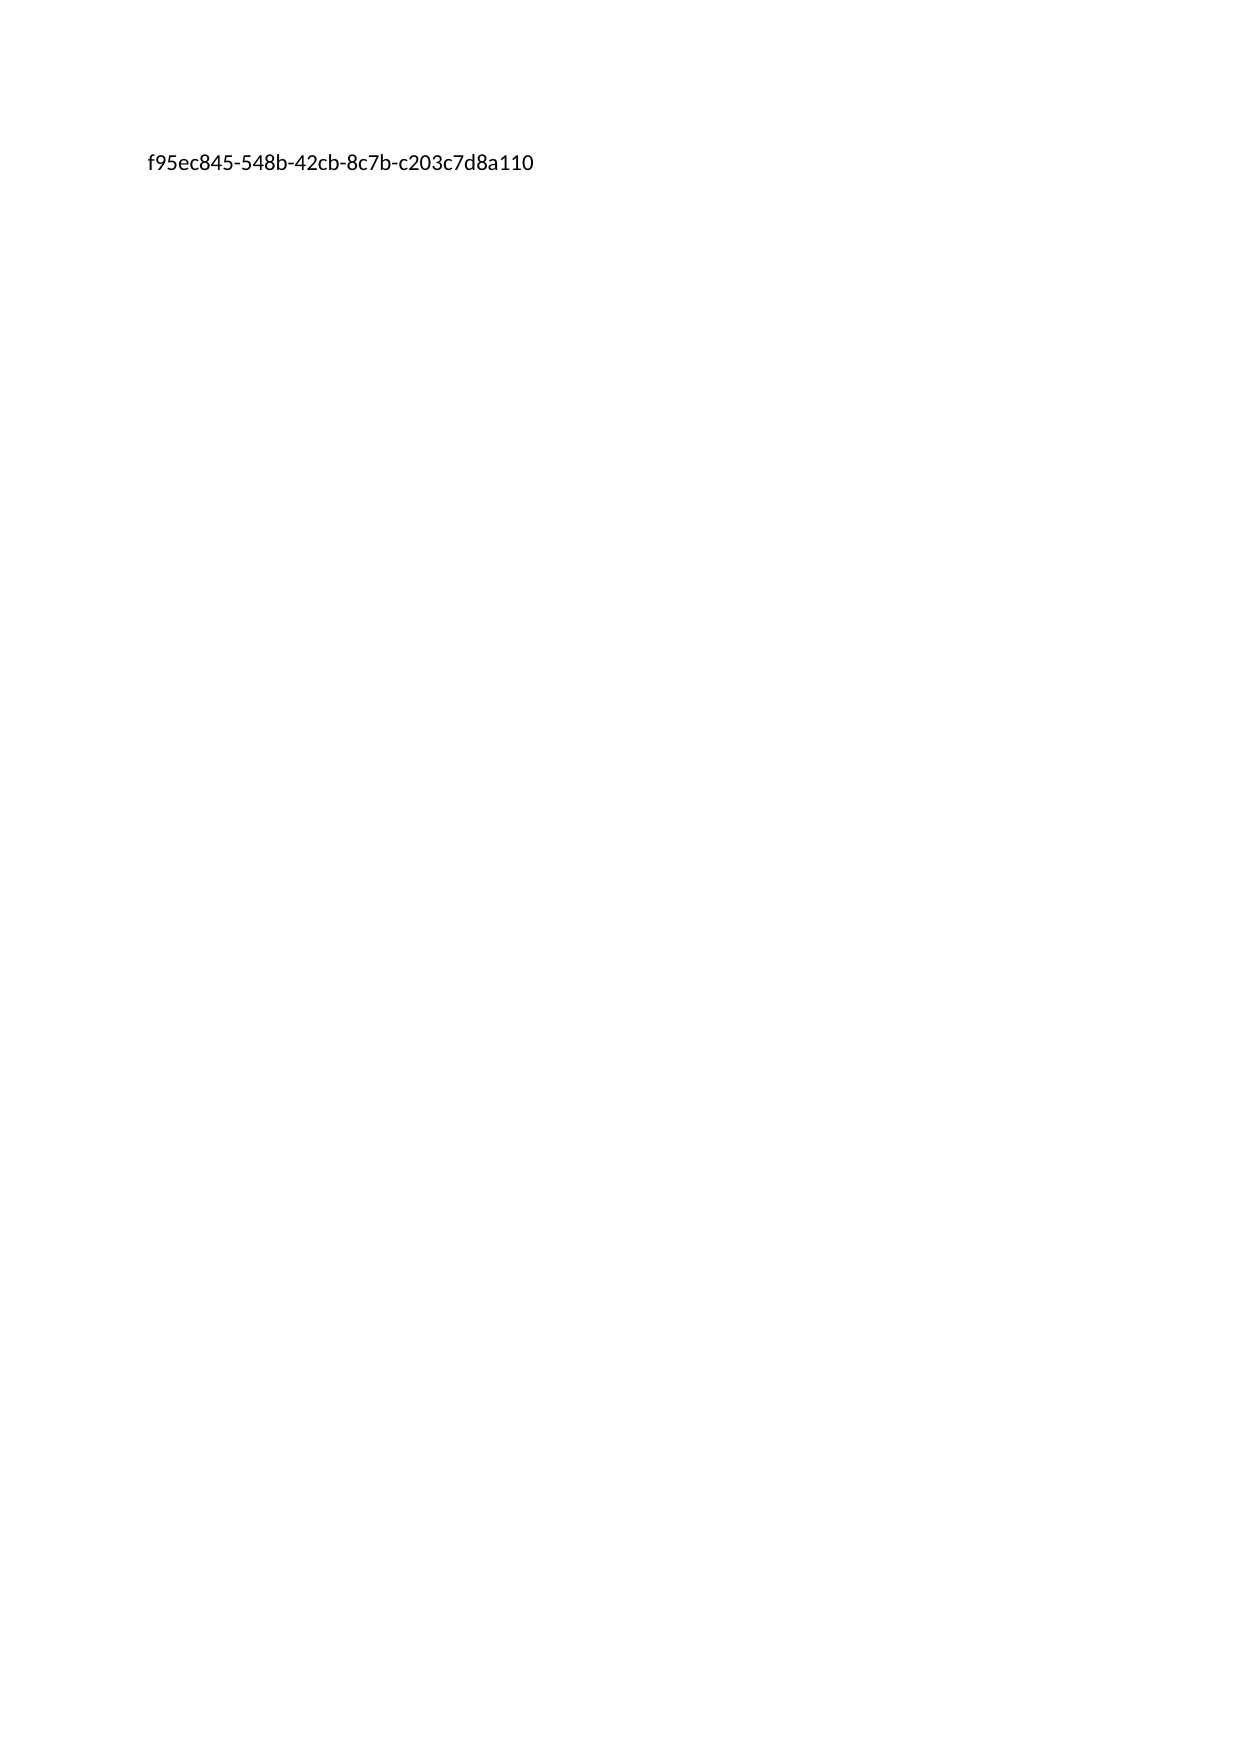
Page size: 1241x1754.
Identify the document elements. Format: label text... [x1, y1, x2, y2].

text f95ec845-548b-42cb-8c7b-c203c7d8a110 [148, 148, 1093, 176]
